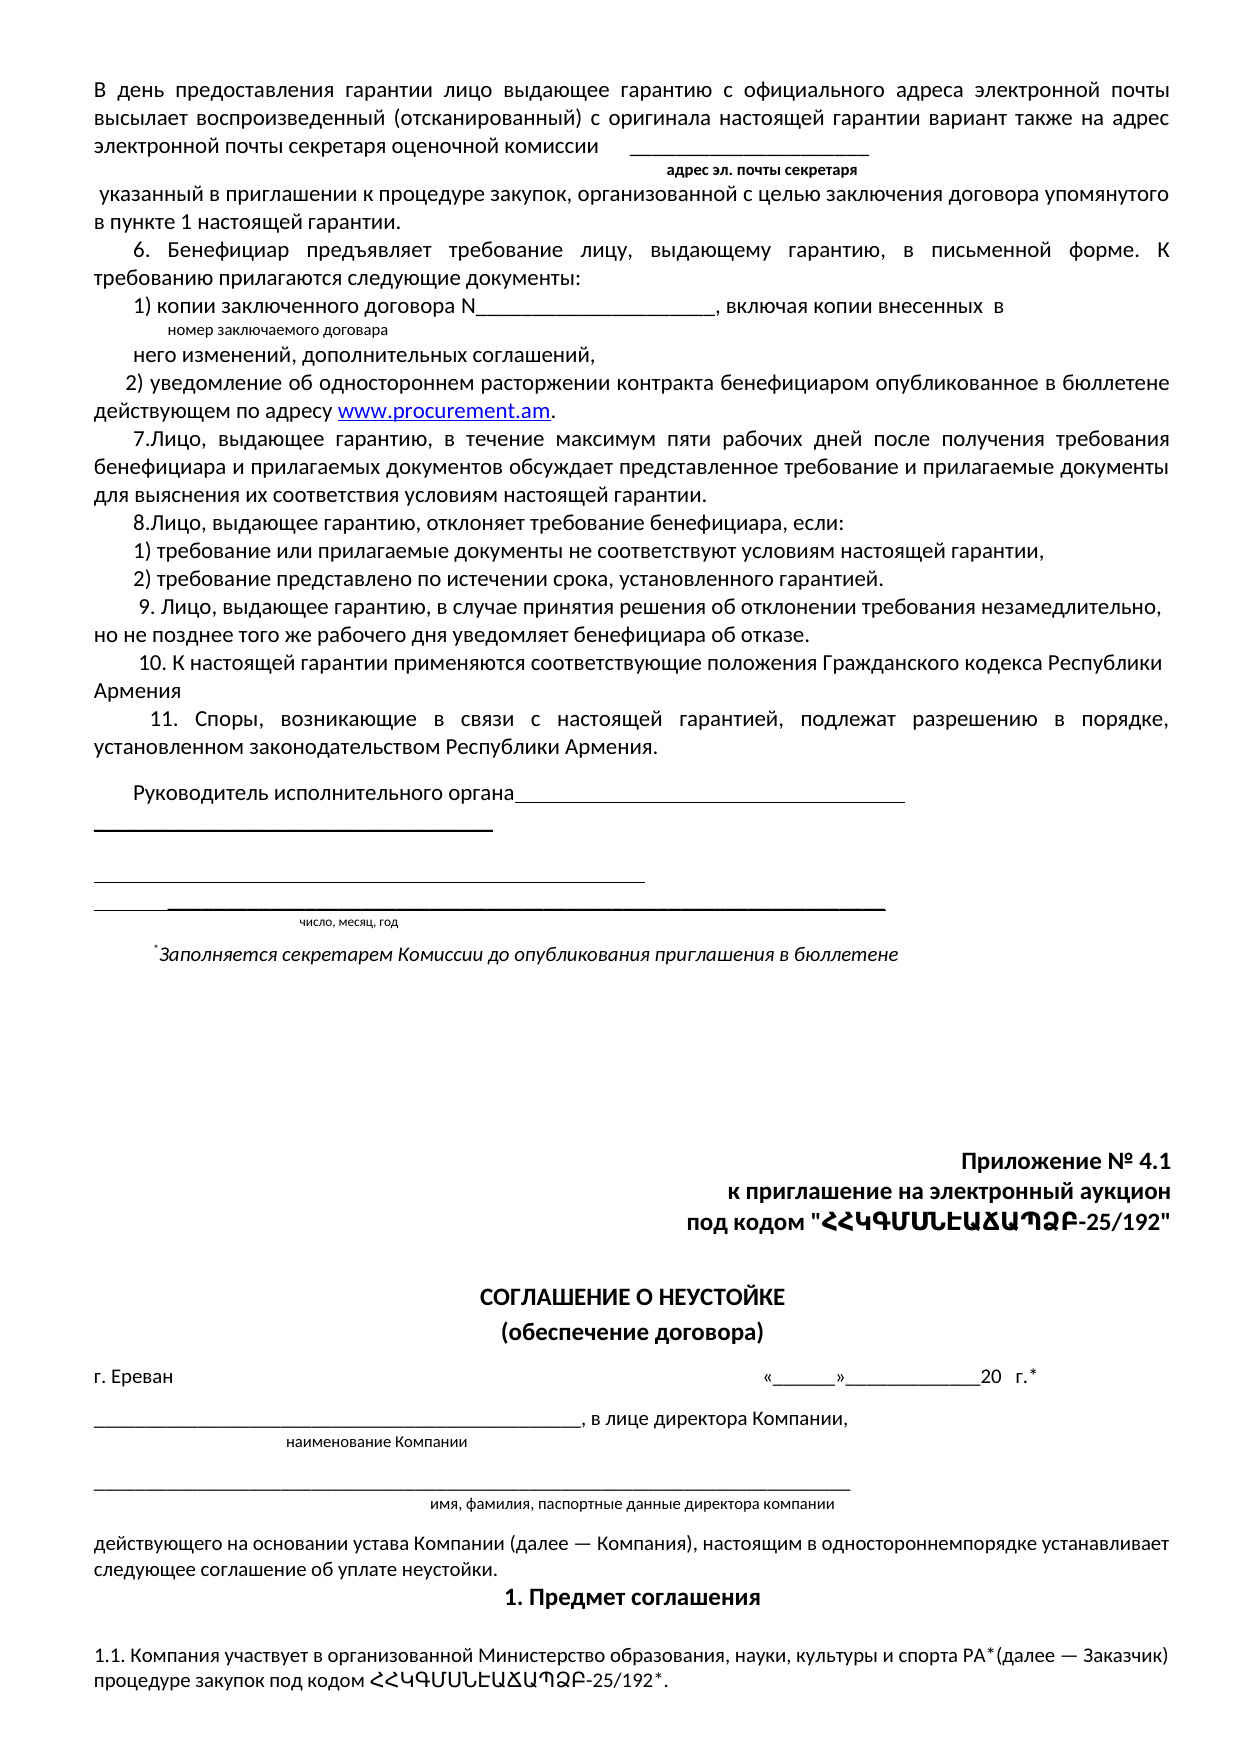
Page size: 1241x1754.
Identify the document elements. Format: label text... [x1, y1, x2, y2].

text действующего на основании устава Компании (далее — Компания), настоящим в одностороннемпорядке устанавливает следующее соглашение об уплате неустойки. [94, 1530, 1171, 1581]
text адрес эл. почты секретаря [610, 159, 1171, 179]
text 1. Предмет соглашения [94, 1581, 1171, 1612]
text 7.Лицо, выдающее гарантию, в течение максимум пяти рабочих дней после получения требования бенефициара и прилагаемых документов обсуждает представленное требование и прилагаемые документы для выяснения их соответствия условиям настоящей гарантии. [94, 424, 1171, 508]
text 1.1. Компания участвует в организованной Министерство образования, науки, культуры и спорта РА*(далее — Заказчик) процедуре закупок под кодом ՀՀԿԳՄՍՆԷԱՃԱՊՁԲ-25/192*. [94, 1642, 1171, 1693]
text число, месяц, год [94, 914, 1171, 942]
text СОГЛАШЕНИЕ О НЕУСТОЙКЕ [94, 1281, 1171, 1312]
text В день предоставления гарантии лицо выдающее гарантию с официального адреса электронной почты высылает воспроизведенный (отсканированный) с оригинала настоящей гарантии вариант также на адрес электронной почты секретаря оценочной комиссии _____________________ [94, 75, 1171, 159]
text наименование Компании [286, 1431, 1171, 1451]
text 2) уведомление об одностороннем расторжении контракта бенефициаром опубликованное в бюллетене действующем по адресу www.procurement.am. [94, 368, 1171, 424]
table_header «______»_____________20 г.* [581, 1364, 1050, 1406]
text (обеспечение договора) [94, 1316, 1171, 1347]
text под кодом "ՀՀԿԳՄՍՆԷԱՃԱՊՁԲ-25/192" [94, 1206, 1171, 1237]
text 8.Лицо, выдающее гарантию, отклоняет требование бенефициара, если: [94, 508, 1171, 536]
text 1) требование или прилагаемые документы не соответствуют условиям настоящей гарантии, [94, 536, 1171, 564]
text указанный в приглашении к процедуре закупок, организованной с целью заключения договора упомянутого в пункте 1 настоящей гарантии. [94, 179, 1171, 235]
text 9. Лицо, выдающее гарантию, в случае принятия решения об отклонении требования незамедлительно, но не позднее того же рабочего дня уведомляет бенефициара об отказе. [94, 592, 1171, 648]
text 6. Бенефициар предъявляет требование лицу, выдающему гарантию, в письменной форме. К требованию прилагаются следующие документы: [94, 235, 1171, 291]
text *Заполняется секретарем Комиссии до опубликования приглашения в бюллетене [94, 942, 1171, 967]
text к приглашение на электронный аукцион [94, 1176, 1171, 1206]
text 2) требование представлено по истечении срока, установленного гарантией. [94, 564, 1171, 592]
text имя, фамилия, паспортные данные директора компании [94, 1493, 1171, 1514]
text 10. К настоящей гарантии применяются соответствующие положения Гражданского кодекса Республики Армения [94, 648, 1171, 704]
text 11. Споры, возникающие в связи с настоящей гарантией, подлежат разрешению в порядке, установленном законодательством Республики Армения. [94, 704, 1171, 760]
text него изменений, дополнительных соглашений, [94, 340, 1171, 368]
text _________________________________________________________________________ [94, 1468, 1171, 1493]
text _______________________________________________________________ [94, 857, 1171, 914]
text номер заключаемого договара [94, 319, 1171, 340]
text Руководитель исполнительного органа ___________________________________ [94, 778, 1171, 834]
table_header г. Ереван [83, 1364, 581, 1406]
text 1) копии заключенного договора N_____________________, включая копии внесенных в [94, 291, 1171, 319]
text _______________________________________________, в лице директора Компании, [94, 1406, 1171, 1431]
text Приложение № 4.1 [94, 1145, 1171, 1176]
